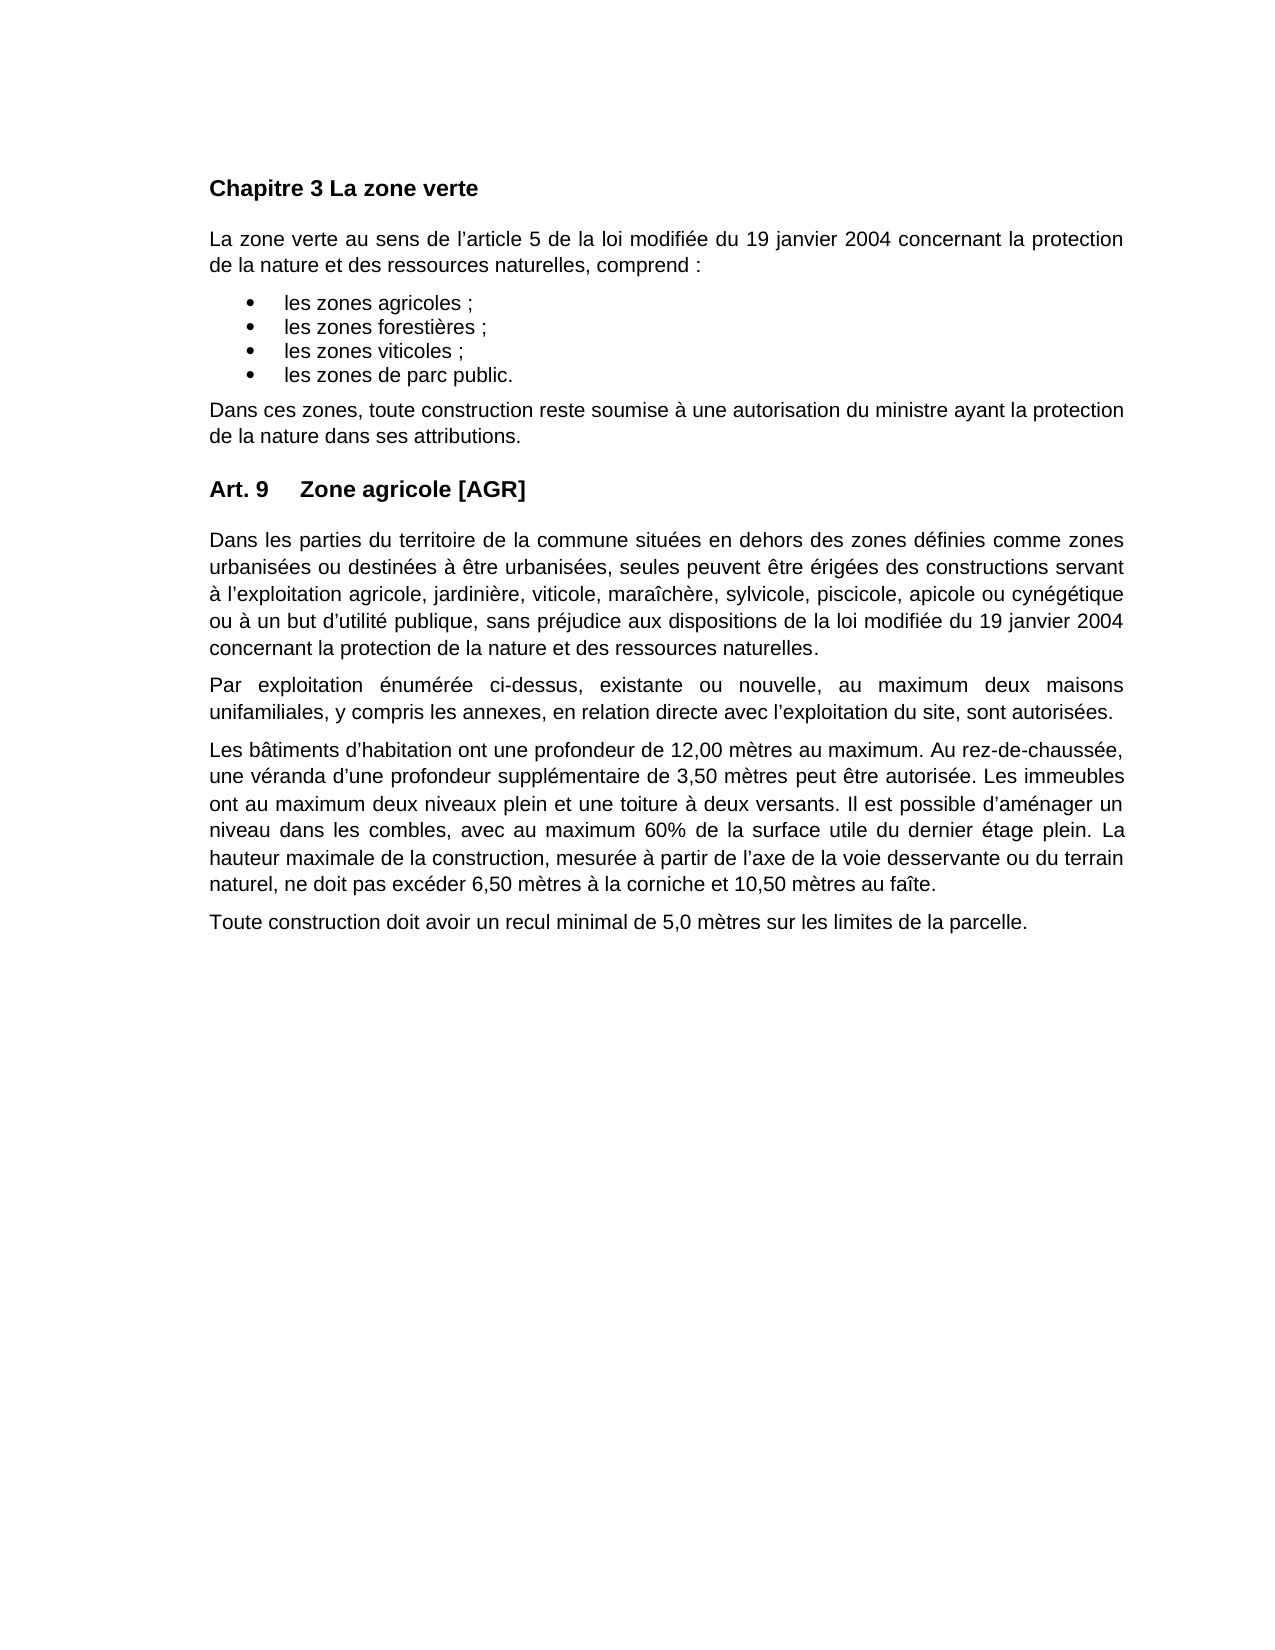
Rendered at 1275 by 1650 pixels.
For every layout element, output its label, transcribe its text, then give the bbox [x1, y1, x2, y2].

subtitle Art. 9 Zone agricole [AGR] [209, 476, 1125, 503]
list les zones agricoles ; [247, 291, 1125, 315]
list les zones forestières ; [247, 315, 1125, 339]
text Par exploitation énumérée ci-dessus, existante ou nouvelle, au maximum deux maisons unifamiliales, y compris les annexes, en relation directe avec l’exploitation du site, sont autorisées. [209, 673, 1125, 724]
list les zones de parc public. [247, 363, 1125, 387]
subtitle Chapitre 3 La zone verte [209, 175, 1125, 201]
list les zones viticoles ; [247, 339, 1125, 363]
text La zone verte au sens de l’article 5 de la loi modifiée du 19 janvier 2004 concernant la protection de la nature et des ressources naturelles, comprend : [209, 226, 1125, 277]
text Les bâtiments d’habitation ont une profondeur de 12,00 mètres au maximum. Au rez-de-chaussée, une véranda d’une profondeur supplémentaire de 3,50 mètres peut être autorisée. Les immeubles ont au maximum deux niveaux plein et une toiture à deux versants. Il est possible d’aménager un niveau dans les combles, avec au maximum 60% de la surface utile du dernier étage plein. La hauteur maximale de la construction, mesurée à partir de l’axe de la voie desservante ou du terrain naturel, ne doit pas excéder 6,50 mètres à la corniche et 10,50 mètres au faîte. [209, 737, 1125, 896]
text Dans les parties du territoire de la commune situées en dehors des zones définies comme zones urbanisées ou destinées à être urbanisées, seules peuvent être érigées des constructions servant à l’exploitation agricole, jardinière, viticole, maraîchère, sylvicole, piscicole, apicole ou cynégétique ou à un but d’utilité publique, sans préjudice aux dispositions de la loi modifiée du 19 janvier 2004 concernant la protection de la nature et des ressources naturelles. [209, 528, 1125, 659]
text Toute construction doit avoir un recul minimal de 5,0 mètres sur les limites de la parcelle. [209, 910, 1125, 934]
text Dans ces zones, toute construction reste soumise à une autorisation du ministre ayant la protection de la nature dans ses attributions. [209, 397, 1125, 448]
